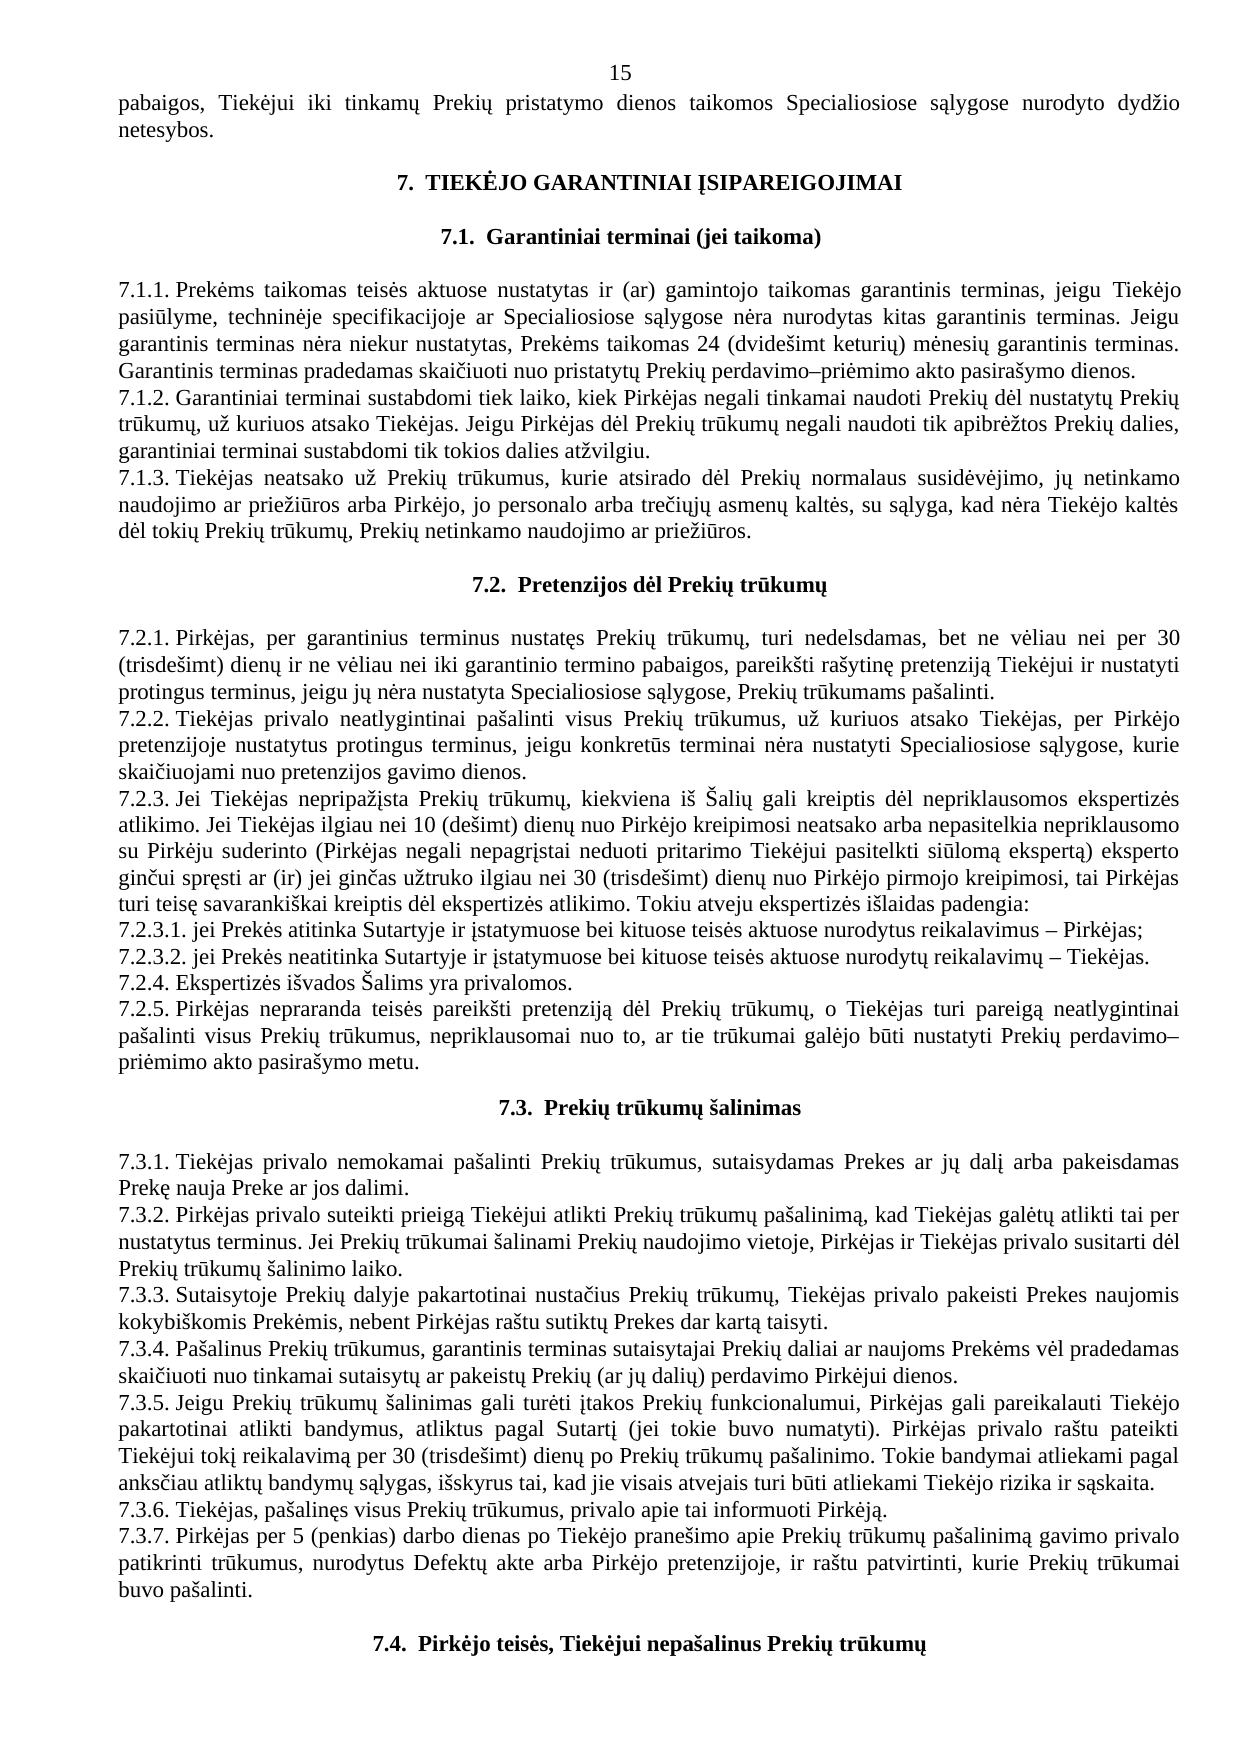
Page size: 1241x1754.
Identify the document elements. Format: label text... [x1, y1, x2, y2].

text 7.3.2. Pirkėjas privalo suteikti prieigą Tiekėjui atlikti Prekių trūkumų pašalinimą, kad Tiekėjas galėtų atlikti tai per nustatytus terminus. Jei Prekių trūkumai šalinami Prekių naudojimo vietoje, Pirkėjas ir Tiekėjas privalo susitarti dėl Prekių trūkumų šalinimo laiko. [118, 1201, 1181, 1281]
text 7.1.2. Garantiniai terminai sustabdomi tiek laiko, kiek Pirkėjas negali tinkamai naudoti Prekių dėl nustatytų Prekių trūkumų, už kuriuos atsako Tiekėjas. Jeigu Pirkėjas dėl Prekių trūkumų negali naudoti tik apibrėžtos Prekių dalies, garantiniai terminai sustabdomi tik tokios dalies atžvilgiu. [118, 383, 1181, 463]
text 7.3.4. Pašalinus Prekių trūkumus, garantinis terminas sutaisytajai Prekių daliai ar naujoms Prekėms vėl pradedamas skaičiuoti nuo tinkamai sutaisytų ar pakeistų Prekių (ar jų dalių) perdavimo Pirkėjui dienos. [118, 1335, 1181, 1388]
text 7.3.7. Pirkėjas per 5 (penkias) darbo dienas po Tiekėjo pranešimo apie Prekių trūkumų pašalinimą gavimo privalo patikrinti trūkumus, nurodytus Defektų akte arba Pirkėjo pretenzijoje, ir raštu patvirtinti, kurie Prekių trūkumai buvo pašalinti. [118, 1522, 1181, 1602]
text 7. TIEKĖJO GARANTINIAI ĮSIPAREIGOJIMAI [118, 169, 1181, 196]
text 7.1.1. Prekėms taikomas teisės aktuose nustatytas ir (ar) gamintojo taikomas garantinis terminas, jeigu Tiekėjo pasiūlyme, techninėje specifikacijoje ar Specialiosiose sąlygose nėra nurodytas kitas garantinis terminas. Jeigu garantinis terminas nėra niekur nustatytas, Prekėms taikomas 24 (dvidešimt keturių) mėnesių garantinis terminas. Garantinis terminas pradedamas skaičiuoti nuo pristatytų Prekių perdavimo–priėmimo akto pasirašymo dienos. [118, 276, 1181, 383]
text 7.3.6. Tiekėjas, pašalinęs visus Prekių trūkumus, privalo apie tai informuoti Pirkėją. [118, 1495, 1181, 1522]
text 7.2.2. Tiekėjas privalo neatlygintinai pašalinti visus Prekių trūkumus, už kuriuos atsako Tiekėjas, per Pirkėjo pretenzijoje nustatytus protingus terminus, jeigu konkretūs terminai nėra nustatyti Specialiosiose sąlygose, kurie skaičiuojami nuo pretenzijos gavimo dienos. [118, 704, 1181, 785]
text 7.1. Garantiniai terminai (jei taikoma) [81, 222, 1181, 249]
text 7.4. Pirkėjo teisės, Tiekėjui nepašalinus Prekių trūkumų [118, 1629, 1181, 1656]
text 7.3.3. Sutaisytoje Prekių dalyje pakartotinai nustačius Prekių trūkumų, Tiekėjas privalo pakeisti Prekes naujomis kokybiškomis Prekėmis, nebent Pirkėjas raštu sutiktų Prekes dar kartą taisyti. [118, 1281, 1181, 1335]
text 7.3.1. Tiekėjas privalo nemokamai pašalinti Prekių trūkumus, sutaisydamas Prekes ar jų dalį arba pakeisdamas Prekę nauja Preke ar jos dalimi. [118, 1147, 1181, 1201]
text 7.2.3.2. jei Prekės neatitinka Sutartyje ir įstatymuose bei kituose teisės aktuose nurodytų reikalavimų – Tiekėjas. [118, 943, 1181, 969]
text 7.2.3.1. jei Prekės atitinka Sutartyje ir įstatymuose bei kituose teisės aktuose nurodytus reikalavimus – Pirkėjas; [118, 916, 1181, 943]
text 7.2. Pretenzijos dėl Prekių trūkumų [118, 571, 1181, 597]
text 7.1.3. Tiekėjas neatsako už Prekių trūkumus, kurie atsirado dėl Prekių normalaus susidėvėjimo, jų netinkamo naudojimo ar priežiūros arba Pirkėjo, jo personalo arba trečiųjų asmenų kaltės, su sąlyga, kad nėra Tiekėjo kaltės dėl tokių Prekių trūkumų, Prekių netinkamo naudojimo ar priežiūros. [118, 463, 1181, 544]
text 7.2.1. Pirkėjas, per garantinius terminus nustatęs Prekių trūkumų, turi nedelsdamas, bet ne vėliau nei per 30 (trisdešimt) dienų ir ne vėliau nei iki garantinio termino pabaigos, pareikšti rašytinę pretenziją Tiekėjui ir nustatyti protingus terminus, jeigu jų nėra nustatyta Specialiosiose sąlygose, Prekių trūkumams pašalinti. [118, 624, 1181, 704]
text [118, 89, 1181, 142]
text 7.2.3. Jei Tiekėjas nepripažįsta Prekių trūkumų, kiekviena iš Šalių gali kreiptis dėl nepriklausomos ekspertizės atlikimo. Jei Tiekėjas ilgiau nei 10 (dešimt) dienų nuo Pirkėjo kreipimosi neatsako arba nepasitelkia nepriklausomo su Pirkėju suderinto (Pirkėjas negali nepagrįstai neduoti pritarimo Tiekėjui pasitelkti siūlomą ekspertą) eksperto ginčui spręsti ar (ir) jei ginčas užtruko ilgiau nei 30 (trisdešimt) dienų nuo Pirkėjo pirmojo kreipimosi, tai Pirkėjas turi teisę savarankiškai kreiptis dėl ekspertizės atlikimo. Tokiu atveju ekspertizės išlaidas padengia: [118, 785, 1181, 916]
text 7.3.5. Jeigu Prekių trūkumų šalinimas gali turėti įtakos Prekių funkcionalumui, Pirkėjas gali pareikalauti Tiekėjo pakartotinai atlikti bandymus, atliktus pagal Sutartį (jei tokie buvo numatyti). Pirkėjas privalo raštu pateikti Tiekėjui tokį reikalavimą per 30 (trisdešimt) dienų po Prekių trūkumų pašalinimo. Tokie bandymai atliekami pagal anksčiau atliktų bandymų sąlygas, išskyrus tai, kad jie visais atvejais turi būti atliekami Tiekėjo rizika ir sąskaita. [118, 1388, 1181, 1495]
text 7.2.5. Pirkėjas nepraranda teisės pareikšti pretenziją dėl Prekių trūkumų, o Tiekėjas turi pareigą neatlygintinai pašalinti visus Prekių trūkumus, nepriklausomai nuo to, ar tie trūkumai galėjo būti nustatyti Prekių perdavimo–priėmimo akto pasirašymo metu. [118, 996, 1181, 1074]
text 7.2.4. Ekspertizės išvados Šalims yra privalomos. [118, 969, 1181, 996]
text 7.3. Prekių trūkumų šalinimas [118, 1094, 1181, 1121]
